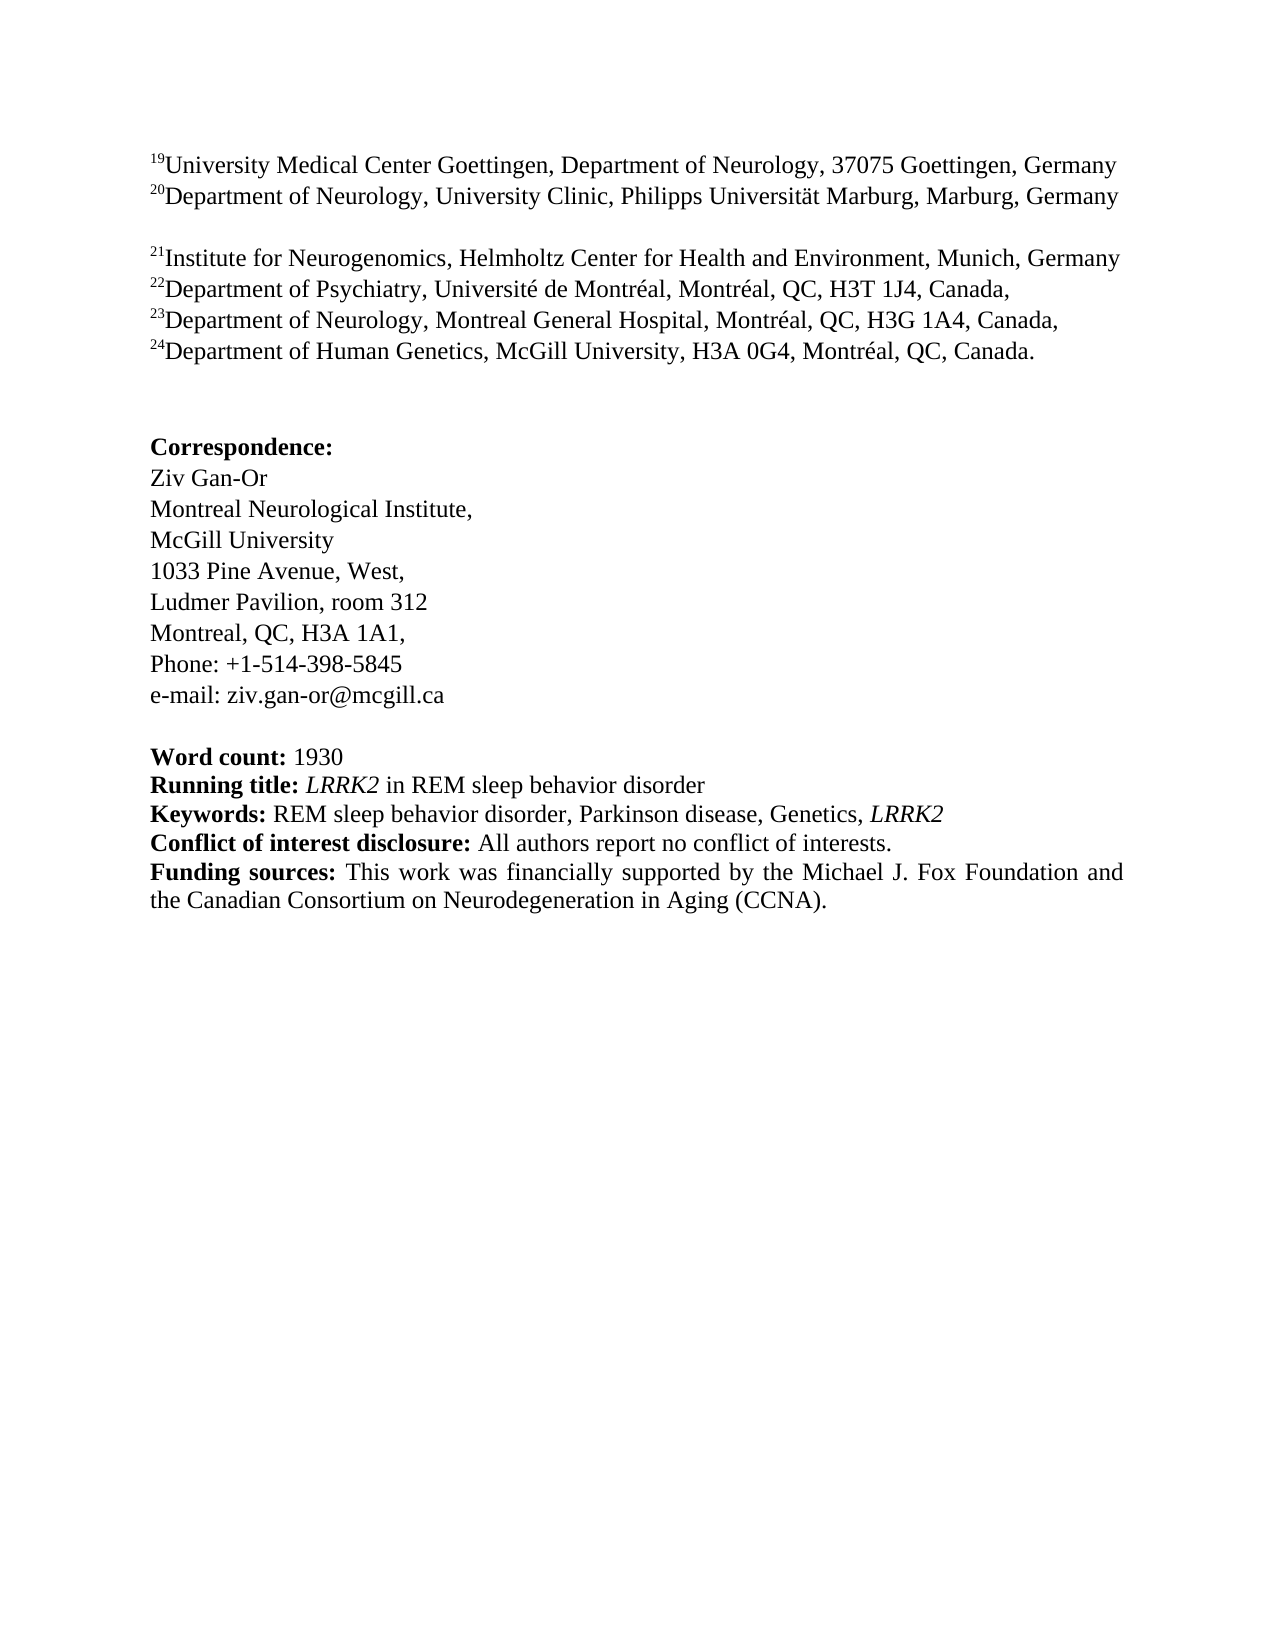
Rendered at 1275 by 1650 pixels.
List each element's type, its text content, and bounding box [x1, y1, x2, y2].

text Ziv Gan-Or [150, 463, 1125, 491]
text Correspondence: [150, 432, 1125, 460]
text 1033 Pine Avenue, West, [150, 556, 1125, 584]
text Running title: LRRK2 in REM sleep behavior disorder [150, 770, 1125, 799]
text Conflict of interest disclosure: All authors report no conflict of interests. [150, 828, 1125, 857]
text Montreal, QC, H3A 1A1, [150, 618, 1125, 647]
text Funding sources: This work was financially supported by the Michael J. Fox Foundation and the Canadian Consortium on Neurodegeneration in Aging (CCNA). [150, 857, 1125, 914]
text Phone: +1-514-398-5845 [150, 649, 1125, 678]
text Montreal Neurological Institute, [150, 494, 1125, 522]
text Keywords: REM sleep behavior disorder, Parkinson disease, Genetics, LRRK2 [150, 799, 1125, 828]
text e-mail: ziv.gan-or@mcgill.ca [150, 680, 1125, 709]
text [150, 150, 1125, 365]
text Ludmer Pavilion, room 312 [150, 587, 1125, 616]
text McGill University [150, 525, 1125, 553]
text Word count: 1930 [150, 742, 1125, 770]
